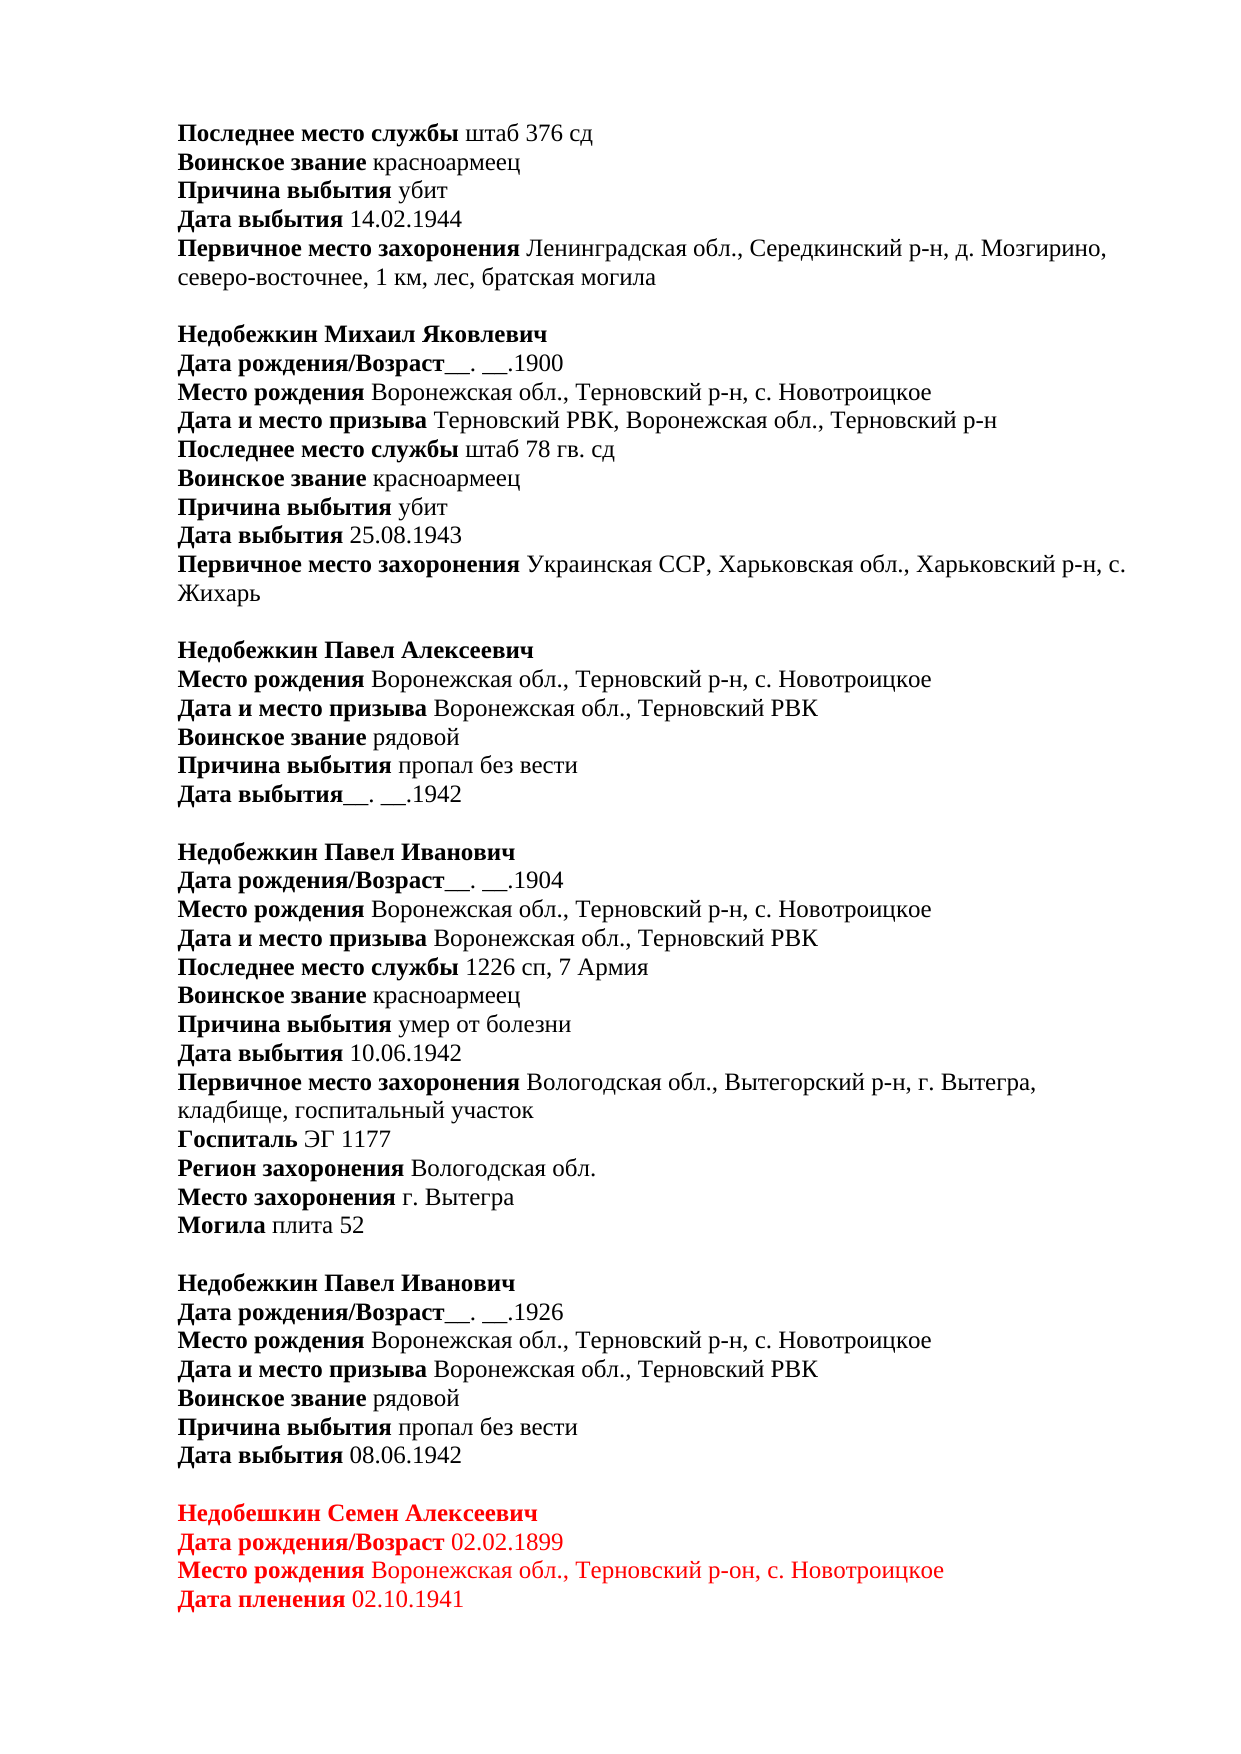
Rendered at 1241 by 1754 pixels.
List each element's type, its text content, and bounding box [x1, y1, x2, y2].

text Воинское звание красноармеец [177, 463, 1152, 492]
text Воинское звание красноармеец [177, 147, 1152, 176]
text Место рождения Воронежская обл., Терновский р-н, с. Новотроицкое [177, 1326, 1152, 1354]
text Причина выбытия убит [177, 176, 1152, 204]
text Дата пленения 02.10.1941 [177, 1584, 1152, 1613]
text Воинское звание красноармеец [177, 981, 1152, 1009]
text Воинское звание рядовой [177, 1383, 1152, 1412]
text Дата и место призыва Воронежская обл., Терновский РВК [177, 693, 1152, 722]
text Последнее место службы 1226 сп, 7 Армия [177, 952, 1152, 981]
text Место захоронения г. Вытегра [177, 1182, 1152, 1211]
text Первичное место захоронения Ленинградская обл., Середкинский р-н, д. Мозгирино, северо-восточнее, 1 км, лес, братская могила [177, 233, 1152, 291]
text Первичное место захоронения Украинская ССР, Харьковская обл., Харьковский р-н, с. Жихарь [177, 549, 1152, 607]
text Дата рождения/Возраст__. __.1926 [177, 1297, 1152, 1326]
text Могила плита 52 [177, 1211, 1152, 1239]
text Место рождения Воронежская обл., Терновский р-н, с. Новотроицкое [177, 894, 1152, 923]
text Дата выбытия 10.06.1942 [177, 1038, 1152, 1067]
text Недобежкин Павел Иванович [177, 1268, 1152, 1297]
text Причина выбытия убит [177, 492, 1152, 521]
text Последнее место службы штаб 78 гв. сд [177, 434, 1152, 463]
text Последнее место службы штаб 376 сд [177, 118, 1152, 147]
text Регион захоронения Вологодская обл. [177, 1153, 1152, 1182]
text Дата выбытия 25.08.1943 [177, 521, 1152, 549]
text Дата рождения/Возраст 02.02.1899 [177, 1527, 1152, 1556]
text Причина выбытия умер от болезни [177, 1009, 1152, 1038]
text Дата выбытия 08.06.1942 [177, 1441, 1152, 1469]
text Дата рождения/Возраст__. __.1900 [177, 348, 1152, 377]
text Недобежкин Павел Иванович [177, 837, 1152, 866]
text Госпиталь ЭГ 1177 [177, 1124, 1152, 1153]
text Причина выбытия пропал без вести [177, 1412, 1152, 1441]
text Недобежкин Михаил Яковлевич [177, 319, 1152, 348]
text Недобешкин Семен Алексеевич [177, 1498, 1152, 1527]
text Дата и место призыва Терновский РВК, Воронежская обл., Терновский р-н [177, 406, 1152, 434]
text Дата и место призыва Воронежская обл., Терновский РВК [177, 923, 1152, 952]
text Дата выбытия 14.02.1944 [177, 204, 1152, 233]
text Причина выбытия пропал без вести [177, 751, 1152, 779]
text Первичное место захоронения Вологодская обл., Вытегорский р-н, г. Вытегра, кладбище, госпитальный участок [177, 1067, 1152, 1124]
text Место рождения Воронежская обл., Терновский р-н, с. Новотроицкое [177, 377, 1152, 406]
text Место рождения Воронежская обл., Терновский р-н, с. Новотроицкое [177, 664, 1152, 693]
text Место рождения Воронежская обл., Терновский р-он, с. Новотроицкое [177, 1556, 1152, 1584]
text Дата рождения/Возраст__. __.1904 [177, 866, 1152, 894]
text Дата выбытия__. __.1942 [177, 779, 1152, 808]
text Воинское звание рядовой [177, 722, 1152, 751]
text Недобежкин Павел Алексеевич [177, 636, 1152, 664]
text Дата и место призыва Воронежская обл., Терновский РВК [177, 1354, 1152, 1383]
